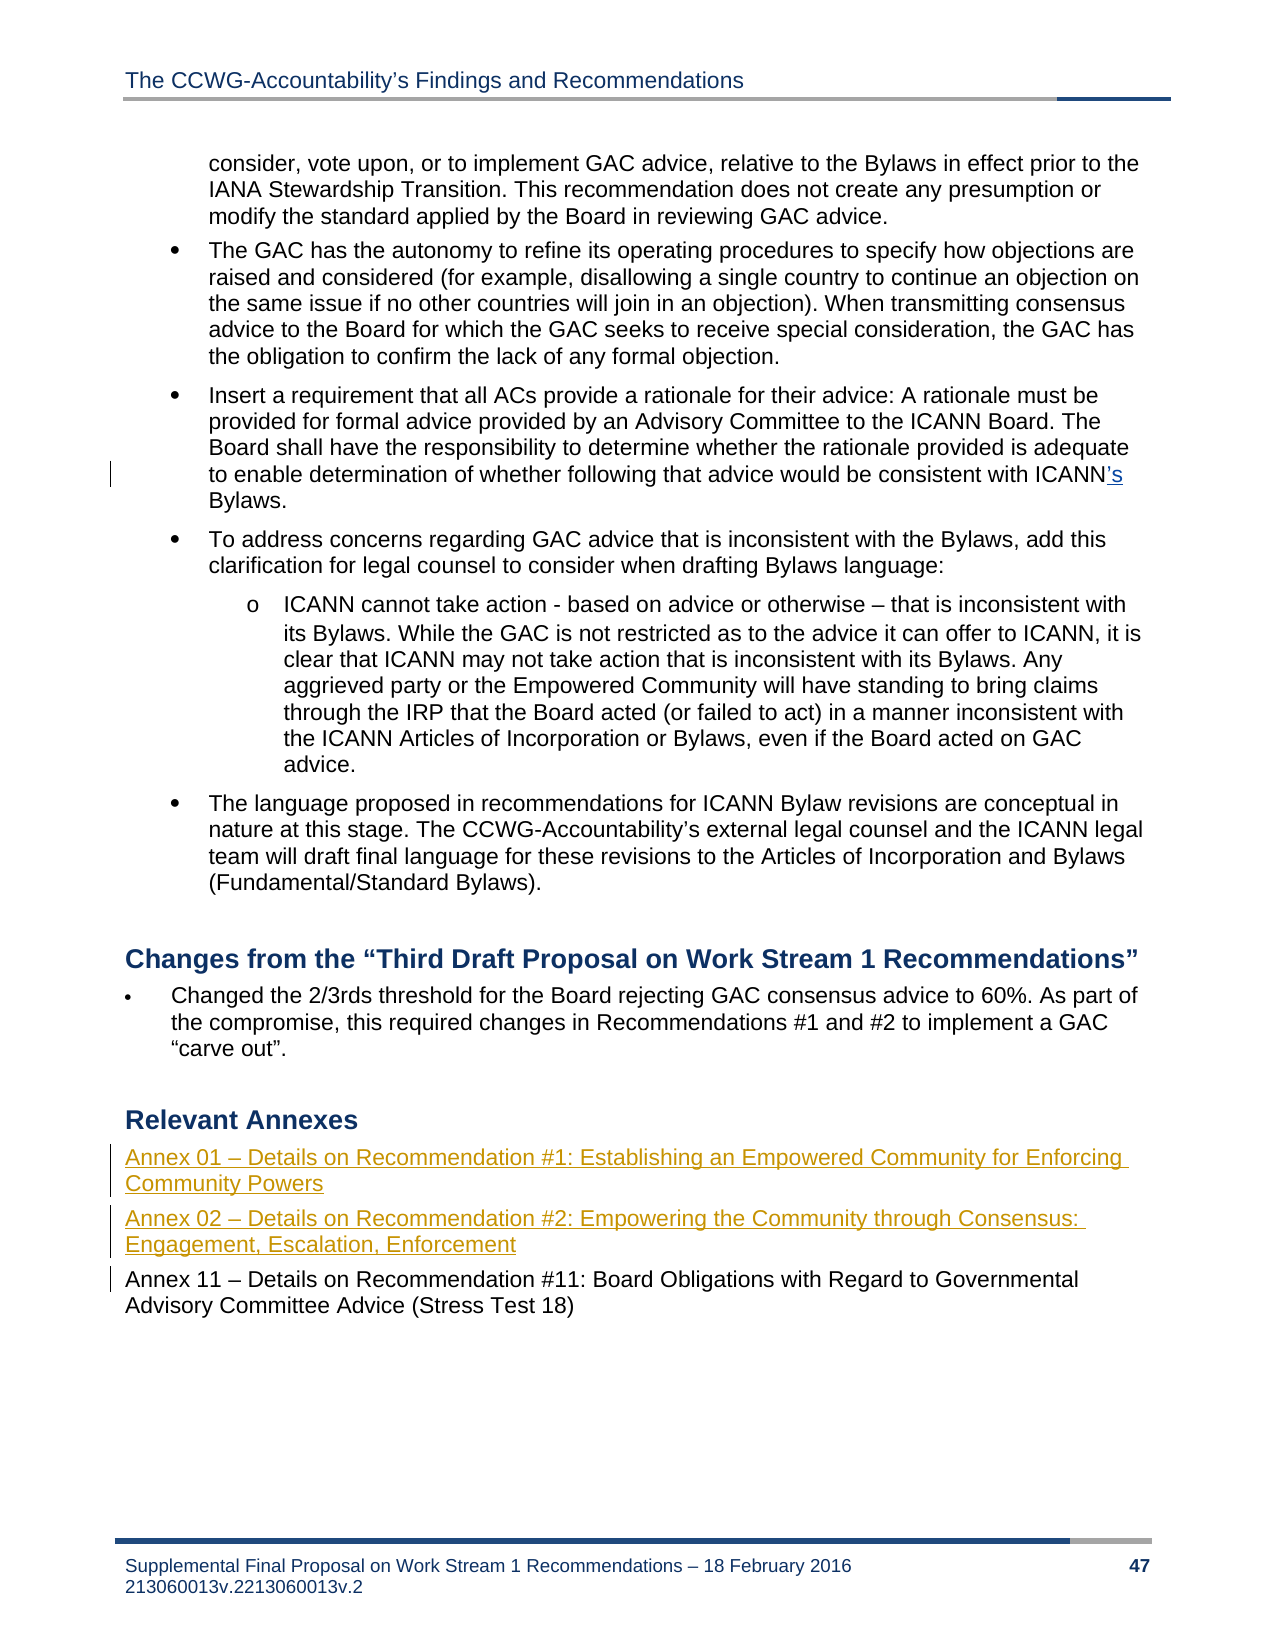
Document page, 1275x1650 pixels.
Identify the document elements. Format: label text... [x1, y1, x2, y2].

list To address concerns regarding GAC advice that is inconsistent with the Bylaws, add this clarification for legal counsel to consider when drafting Bylaws language: [171, 526, 1150, 579]
list The GAC has the autonomy to refine its operating procedures to specify how objections are raised and considered (for example, disallowing a single country to continue an objection on the same issue if no other countries will join in an objection). When transmitting consensus advice to the Board for which the GAC seeks to receive special consideration, the GAC has the obligation to confirm the lack of any formal objection. [171, 237, 1150, 369]
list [171, 150, 1150, 229]
list Insert a requirement that all ACs provide a rationale for their advice: A rationale must be provided for formal advice provided by an Advisory Committee to the ICANN Board. The Board shall have the responsibility to determine whether the rationale provided is adequate to enable determination of whether following that advice would be consistent with ICANN Bylaws. [171, 382, 1150, 513]
text Changes from the “Third Draft Proposal on Work Stream 1 Recommendations” [125, 943, 1150, 974]
list The language proposed in recommendations for ICANN Bylaw revisions are conceptual in nature at this stage. The CCWG-Accountability’s external legal counsel and the ICANN legal team will draft final language for these revisions to the Articles of Incorporation and Bylaws (Fundamental/Standard Bylaws). [171, 790, 1150, 896]
text Relevant Annexes [125, 1104, 1150, 1136]
list Changed the 2/3rds threshold for the Board rejecting GAC consensus advice to 60%. As part of the compromise, this required changes in Recommendations #1 and #2 to implement a GAC “carve out”. [125, 982, 1150, 1061]
text Annex 11 – Details on Recommendation #11: Board Obligations with Regard to Governmental Advisory Committee Advice (Stress Test 18) [125, 1266, 1150, 1319]
list ICANN cannot take action - based on advice or otherwise – that is inconsistent with its Bylaws. While the GAC is not restricted as to the advice it can offer to ICANN, it is clear that ICANN may not take action that is inconsistent with its Bylaws. Any aggrieved party or the Empowered Community will have standing to bring claims through the IRP that the Board acted (or failed to act) in a manner inconsistent with the ICANN Articles of Incorporation or Bylaws, even if the Board acted on GAC advice. [246, 591, 1150, 778]
